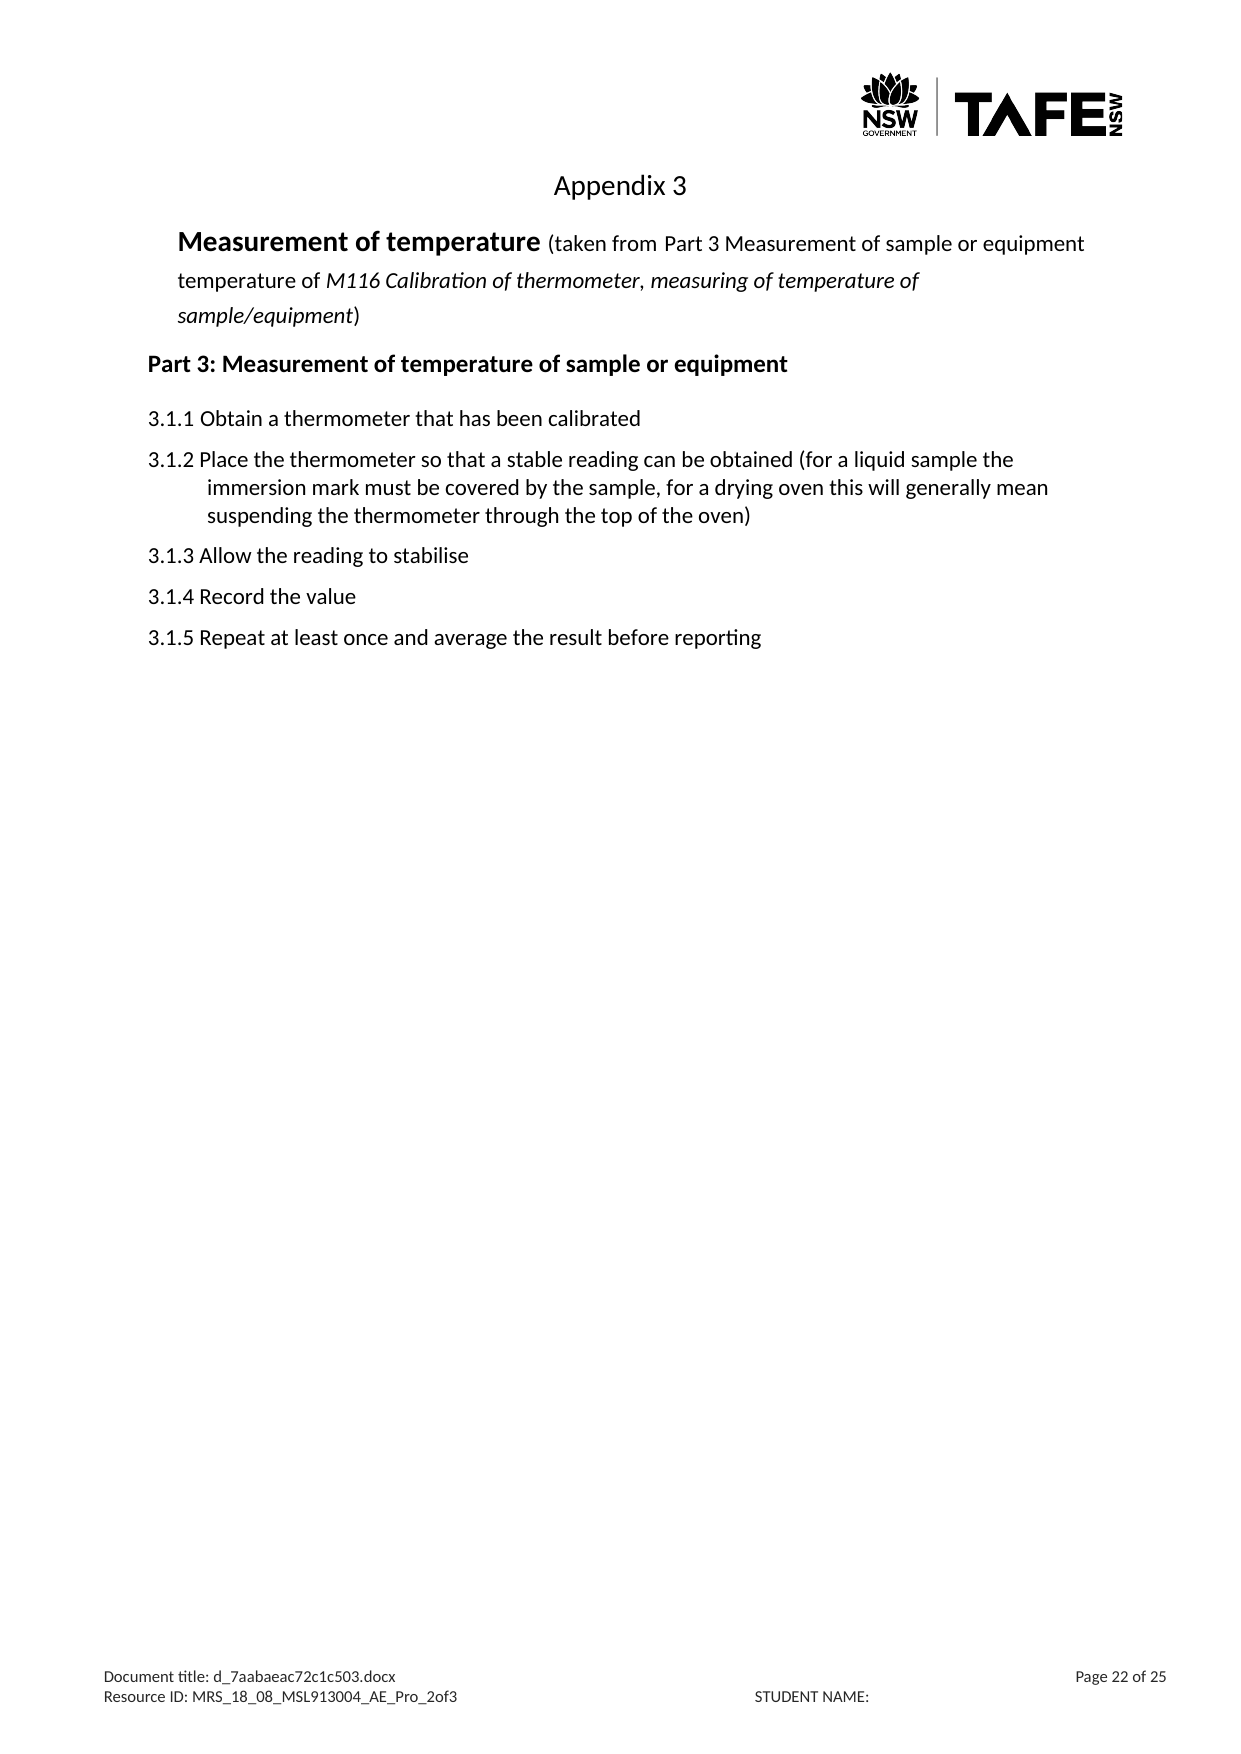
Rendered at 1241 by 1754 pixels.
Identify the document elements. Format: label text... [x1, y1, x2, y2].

list Measurement of temperature (taken from Part 3 Measurement of sample or equipment temperature of M116 Calibration of thermometer, measuring of temperature of sample/equipment) [177, 223, 1092, 329]
text Part 3: Measurement of temperature of sample or equipment [148, 349, 1092, 379]
text 3.1.2 Place the thermometer so that a stable reading can be obtained (for a liquid sample the immersion mark must be covered by the sample, for a drying oven this will generally mean suspending the thermometer through the top of the oven) [148, 445, 1092, 529]
text 3.1.1 Obtain a thermometer that has been calibrated [148, 404, 1092, 432]
text Appendix 3 [148, 167, 1092, 202]
text 3.1.5 Repeat at least once and average the result before reporting [148, 623, 1092, 651]
text 3.1.4 Record the value [148, 582, 1092, 610]
picture [861, 71, 1123, 137]
text 3.1.3 Allow the reading to stabilise [148, 542, 1092, 569]
